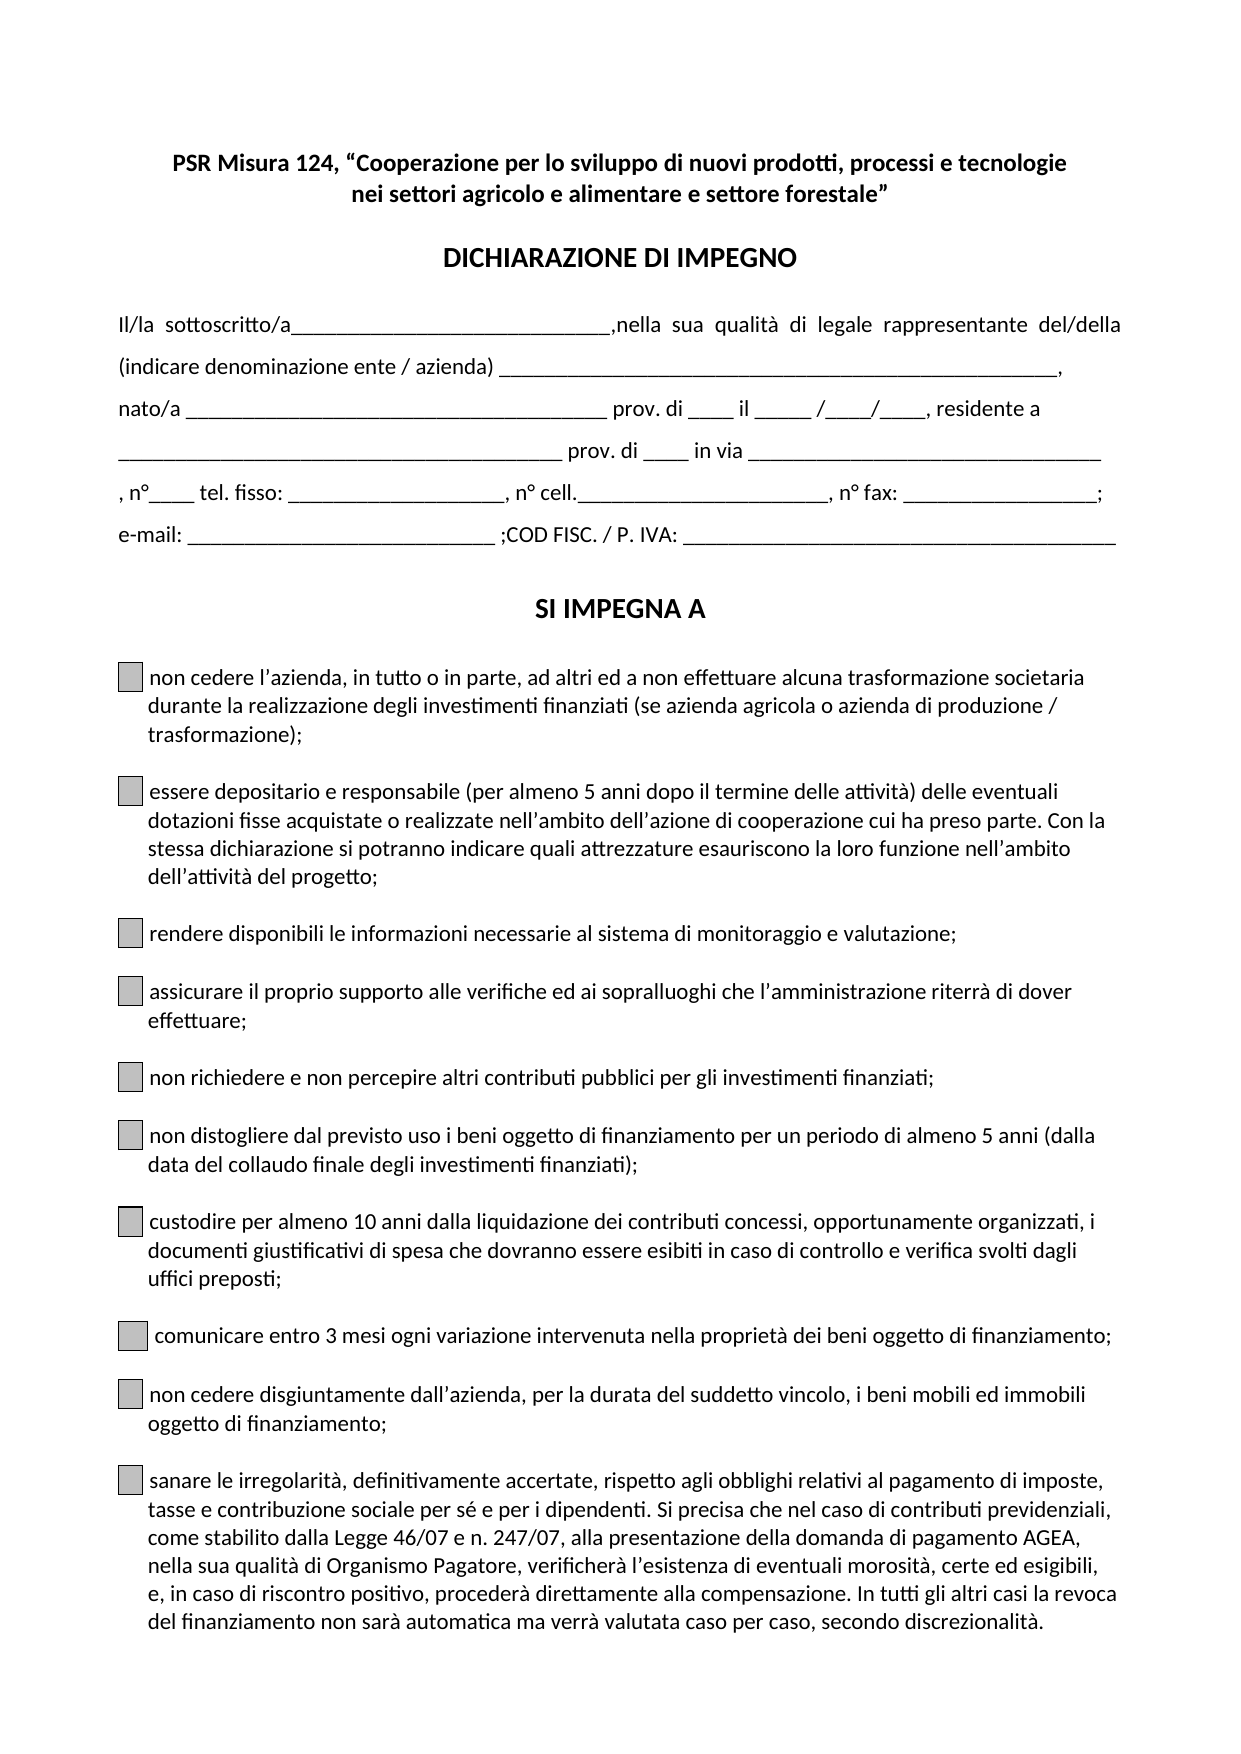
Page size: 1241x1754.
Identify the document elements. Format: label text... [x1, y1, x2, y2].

text uffici preposti; [118, 1264, 1122, 1293]
text oggetto di finanziamento; [118, 1409, 1122, 1437]
text nella sua qualità di Organismo Pagatore, verificherà l’esistenza di eventuali morosità, certe ed esigibili, [118, 1551, 1122, 1579]
text , n°____ tel. fisso: ___________________, n° cell.______________________, n° fax: _________________; [118, 478, 1122, 506]
text del finanziamento non sarà automatica ma verrà valutata caso per caso, secondo discrezionalità. [118, 1607, 1122, 1635]
text non richiedere e non percepire altri contributi pubblici per gli investimenti finanziati; [143, 1062, 1122, 1092]
text essere depositario e responsabile (per almeno 5 anni dopo il termine delle attività) delle eventuali [143, 776, 1122, 806]
text documenti giustificativi di spesa che dovranno essere esibiti in caso di controllo e verifica svolti dagli [118, 1237, 1122, 1264]
text sanare le irregolarità, definitivamente accertate, rispetto agli obblighi relativi al pagamento di imposte, [143, 1465, 1122, 1495]
text SI IMPEGNA A [118, 590, 1122, 626]
text non distogliere dal previsto uso i beni oggetto di finanziamento per un periodo di almeno 5 anni (dalla [143, 1120, 1122, 1150]
text durante la realizzazione degli investimenti finanziati (se azienda agricola o azienda di produzione / [148, 692, 1122, 720]
text effettuare; [118, 1006, 1122, 1034]
text rendere disponibili le informazioni necessarie al sistema di monitoraggio e valutazione; [143, 918, 1122, 948]
text data del collaudo finale degli investimenti finanziati); [118, 1150, 1122, 1178]
text e, in caso di riscontro positivo, procederà direttamente alla compensazione. In tutti gli altri casi la revoca [118, 1579, 1122, 1607]
text come stabilito dalla Legge 46/07 e n. 247/07, alla presentazione della domanda di pagamento AGEA, [118, 1523, 1122, 1551]
text nato/a _____________________________________ prov. di ____ il _____ /____/____, residente a [118, 394, 1122, 422]
text assicurare il proprio supporto alle verifiche ed ai sopralluoghi che l’amministrazione riterrà di dover [143, 976, 1122, 1006]
text PSR Misura 124, “Cooperazione per lo sviluppo di nuovi prodotti, processi e tecnologie [118, 148, 1122, 178]
text Il/la sottoscritto/a____________________________,nella sua qualità di legale rappresentante del/della (indicare denominazione ente / azienda) _________________________________________________, [118, 310, 1122, 380]
text dotazioni fisse acquistate o realizzate nell’ambito dell’azione di cooperazione cui ha preso parte. Con la [148, 806, 1122, 834]
text e-mail: ___________________________ ;COD FISC. / P. IVA: ______________________________________ [118, 520, 1122, 548]
text tasse e contribuzione sociale per sé e per i dipendenti. Si precisa che nel caso di contributi previdenziali, [118, 1495, 1122, 1523]
text _______________________________________ prov. di ____ in via _______________________________ [118, 436, 1122, 464]
text stessa dichiarazione si potranno indicare quali attrezzature esauriscono la loro funzione nell’ambito [148, 834, 1122, 862]
text trasformazione); [148, 720, 1122, 748]
text comunicare entro 3 mesi ogni variazione intervenuta nella proprietà dei beni oggetto di finanziamento; [148, 1321, 1122, 1351]
text non cedere l’azienda, in tutto o in parte, ad altri ed a non effettuare alcuna trasformazione societaria [143, 662, 1122, 692]
text DICHIARAZIONE DI IMPEGNO [118, 239, 1122, 275]
text dell’attività del progetto; [148, 862, 1122, 890]
text custodire per almeno 10 anni dalla liquidazione dei contributi concessi, opportunamente organizzati, i [143, 1206, 1122, 1237]
text nei settori agricolo e alimentare e settore forestale” [118, 178, 1122, 209]
text non cedere disgiuntamente dall’azienda, per la durata del suddetto vincolo, i beni mobili ed immobili [143, 1379, 1122, 1409]
